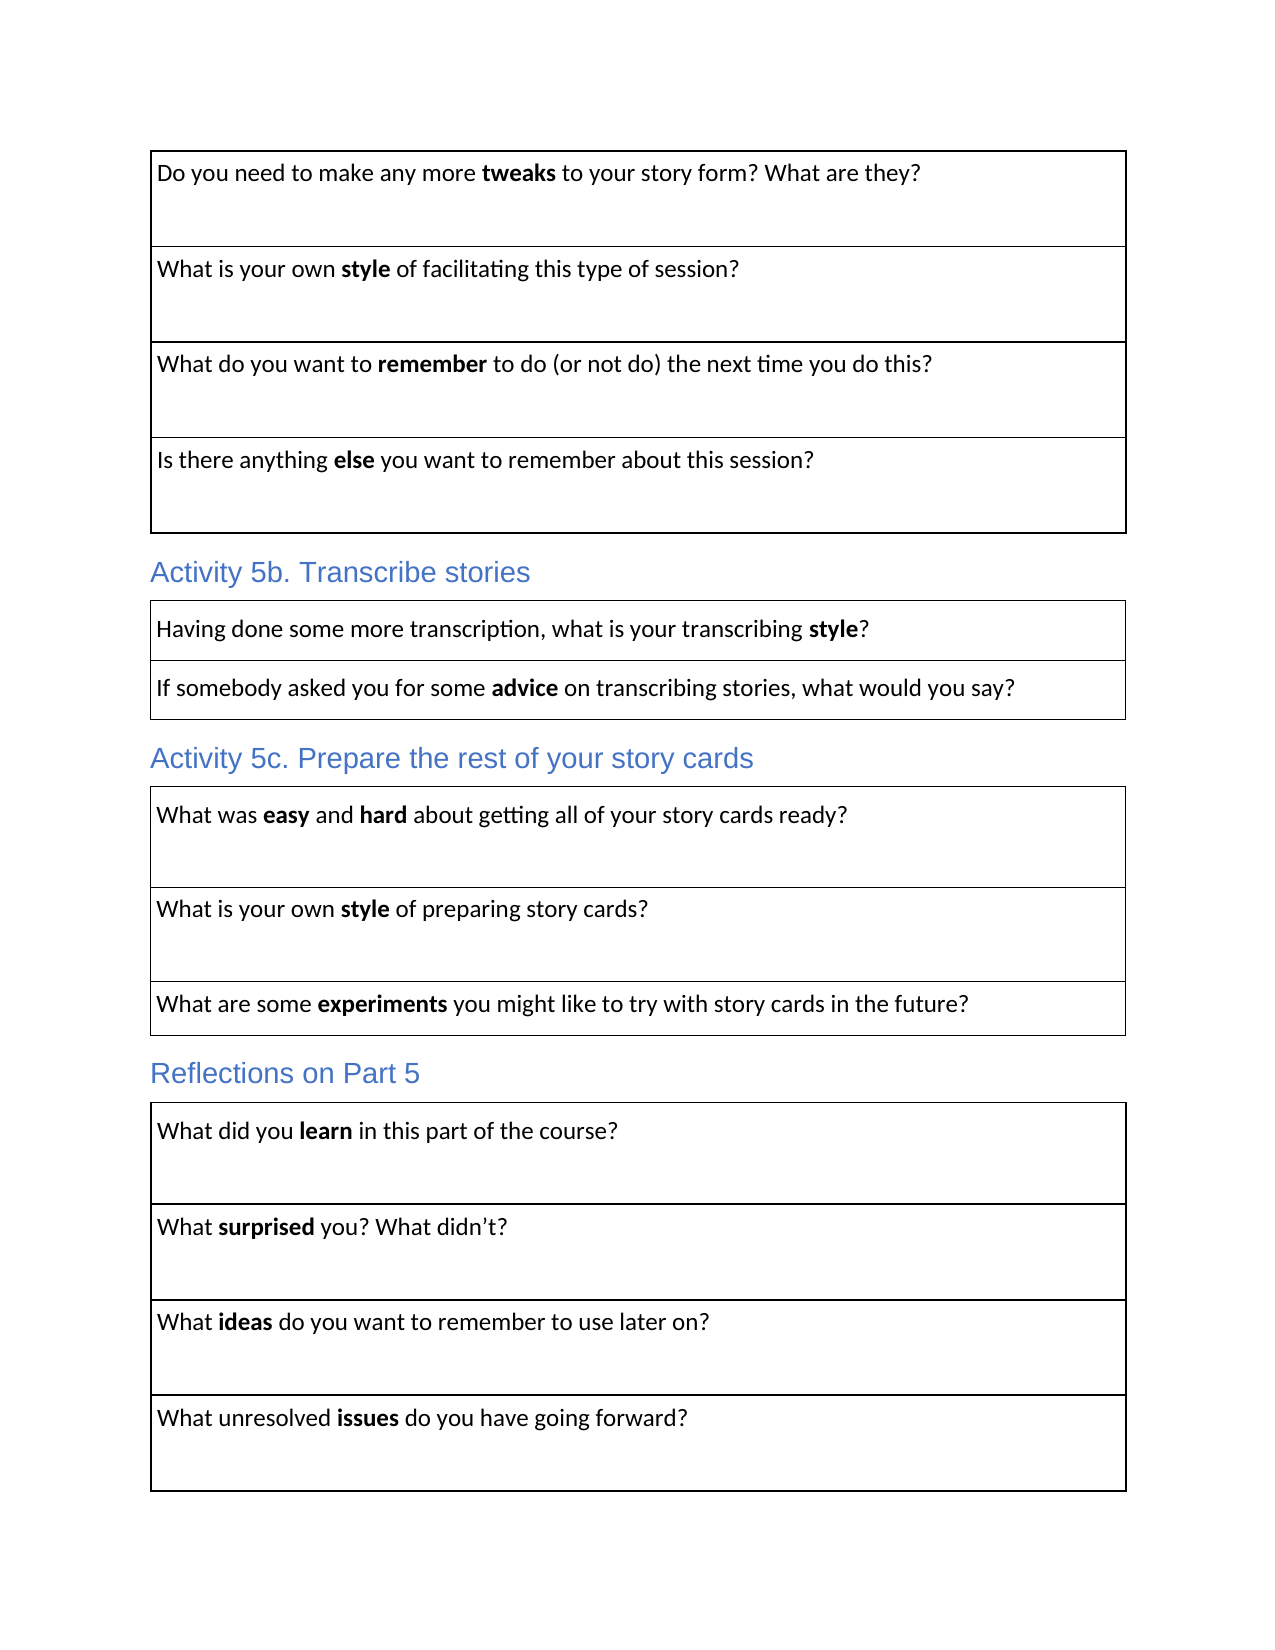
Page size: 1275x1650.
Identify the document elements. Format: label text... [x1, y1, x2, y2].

table_cell Do you need to make any more tweaks to your story form? What are they? [152, 152, 1125, 246]
table_cell What do you want to remember to do (or not do) the next time you do this? [152, 343, 1125, 437]
table_cell What is your own style of preparing story cards? [151, 888, 1125, 981]
table_cell Is there anything else you want to remember about this session? [152, 438, 1125, 532]
table_cell What surprised you? What didn’t? [152, 1205, 1125, 1299]
subtitle Activity 5c. Prepare the rest of your story cards [150, 741, 1125, 774]
table_cell What are some experiments you might like to try with story cards in the future? [151, 982, 1125, 1035]
table_cell If somebody asked you for some advice on transcribing stories, what would you say? [151, 661, 1125, 719]
table_header What was easy and hard about getting all of your story cards ready? [151, 787, 1125, 887]
table_header What did you learn in this part of the course? [152, 1103, 1125, 1203]
table_header Having done some more transcription, what is your transcribing style? [151, 601, 1125, 660]
table_cell What ideas do you want to remember to use later on? [152, 1301, 1125, 1394]
table_cell What unresolved issues do you have going forward? [152, 1396, 1125, 1490]
table_cell What is your own style of facilitating this type of session? [152, 247, 1125, 341]
subtitle Reflections on Part 5 [150, 1056, 1125, 1090]
subtitle Activity 5b. Transcribe stories [150, 555, 1125, 588]
